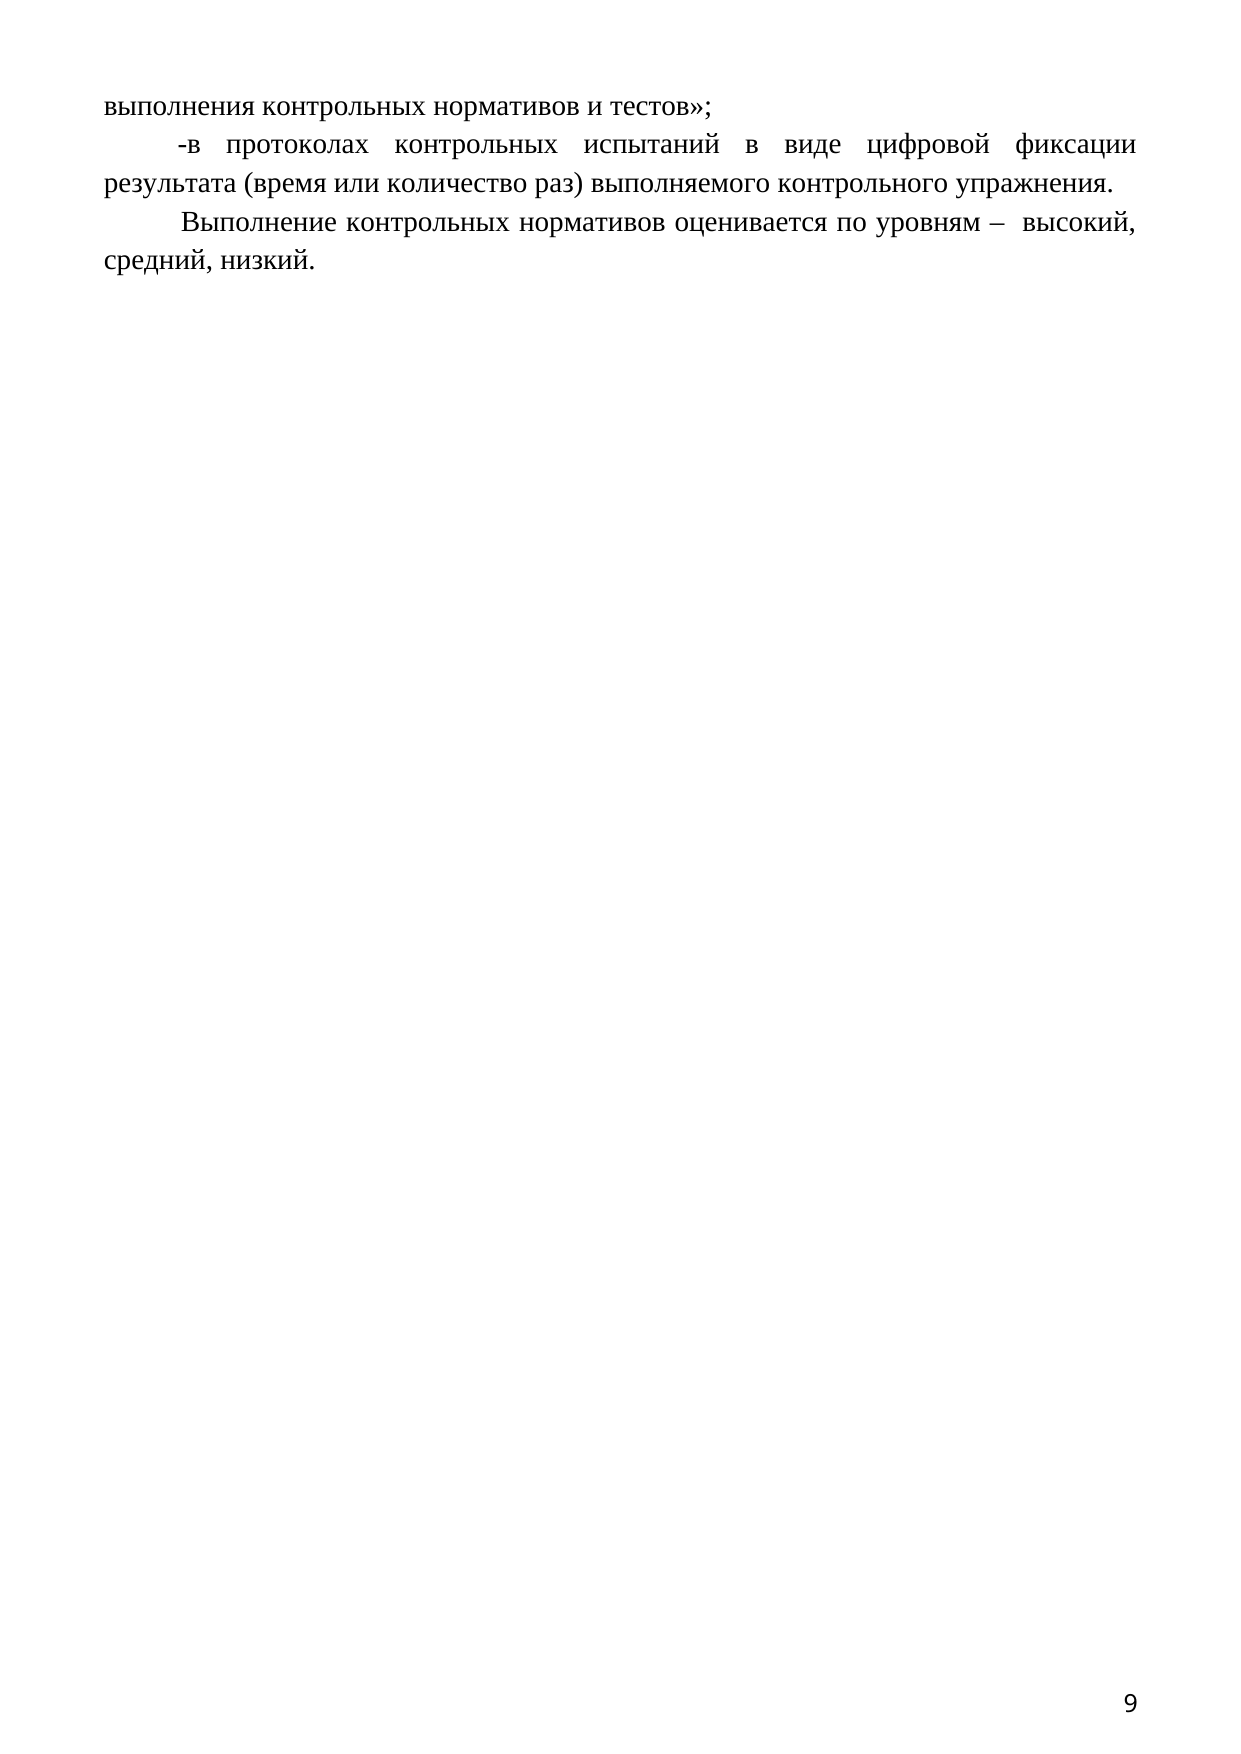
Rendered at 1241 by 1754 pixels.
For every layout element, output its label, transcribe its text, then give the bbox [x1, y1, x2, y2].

text Выполнение контрольных нормативов оценивается по уровням – высокий, средний, низкий. [103, 204, 1137, 276]
text -в протоколах контрольных испытаний в виде цифровой фиксации результата (время или количество раз) выполняемого контрольного упражнения. [103, 127, 1137, 199]
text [103, 88, 1137, 122]
